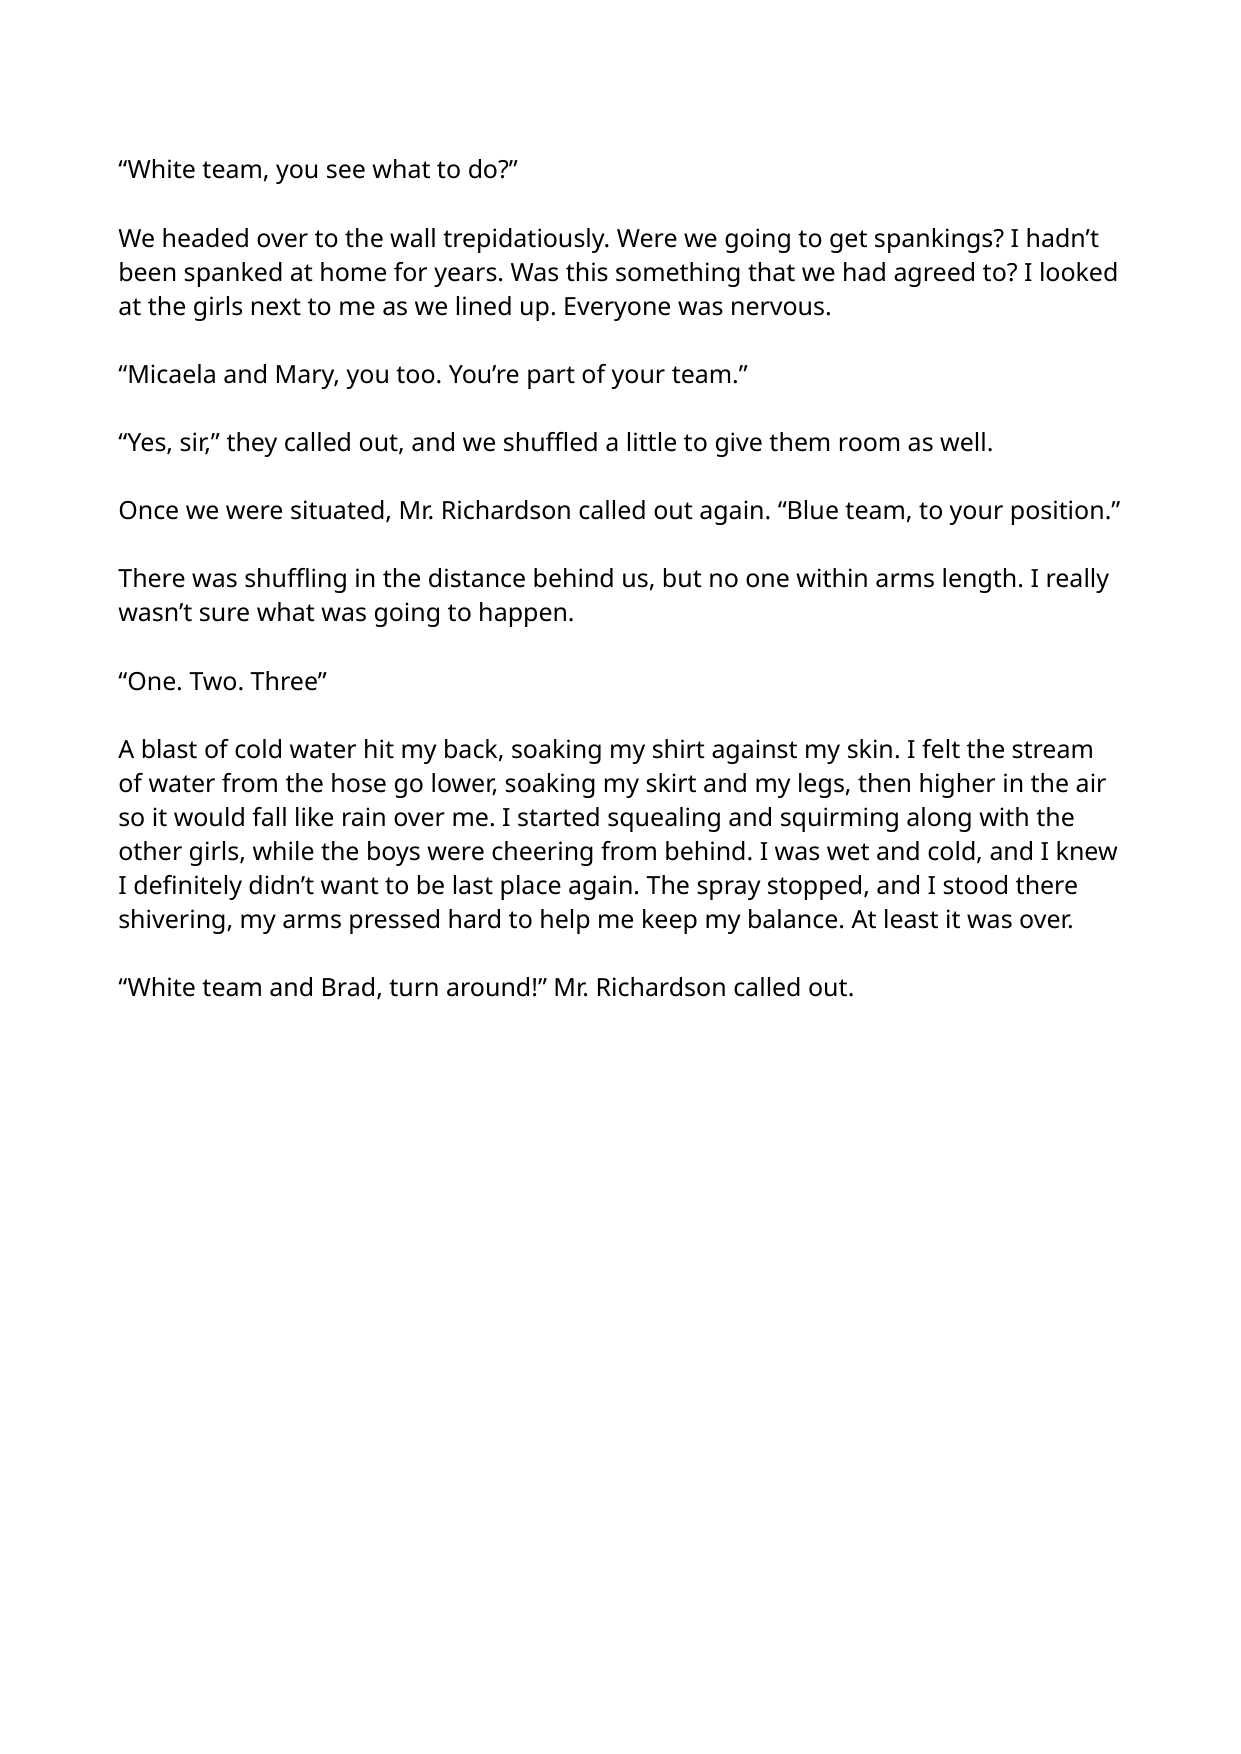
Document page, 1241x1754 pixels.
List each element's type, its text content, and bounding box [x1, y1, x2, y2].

text Once we were situated, Mr. Richardson called out again. “Blue team, to your position.” [118, 493, 1122, 527]
text “Micaela and Mary, you too. You’re part of your team.” [118, 357, 1122, 391]
text A blast of cold water hit my back, soaking my shirt against my skin. I felt the stream of water from the hose go lower, soaking my skirt and my legs, then higher in the air so it would fall like rain over me. I started squealing and squirming along with the other girls, while the boys were cheering from behind. I was wet and cold, and I knew I definitely didn’t want to be last place again. The spray stopped, and I stood there shivering, my arms pressed hard to help me keep my balance. At least it was over. [118, 731, 1122, 936]
text “White team and Brad, turn around!” Mr. Richardson called out. [118, 970, 1122, 1004]
text “Yes, sir,” they called out, and we shuffled a little to give them room as well. [118, 425, 1122, 459]
text We headed over to the wall trepidatiously. Were we going to get spankings? I hadn’t been spanked at home for years. Was this something that we had agreed to? I looked at the girls next to me as we lined up. Everyone was nervous. [118, 220, 1122, 322]
text There was shuffling in the distance behind us, but no one within arms length. I really wasn’t sure what was going to happen. [118, 561, 1122, 629]
text “One. Two. Three” [118, 663, 1122, 697]
text “White team, you see what to do?” [118, 152, 1122, 186]
